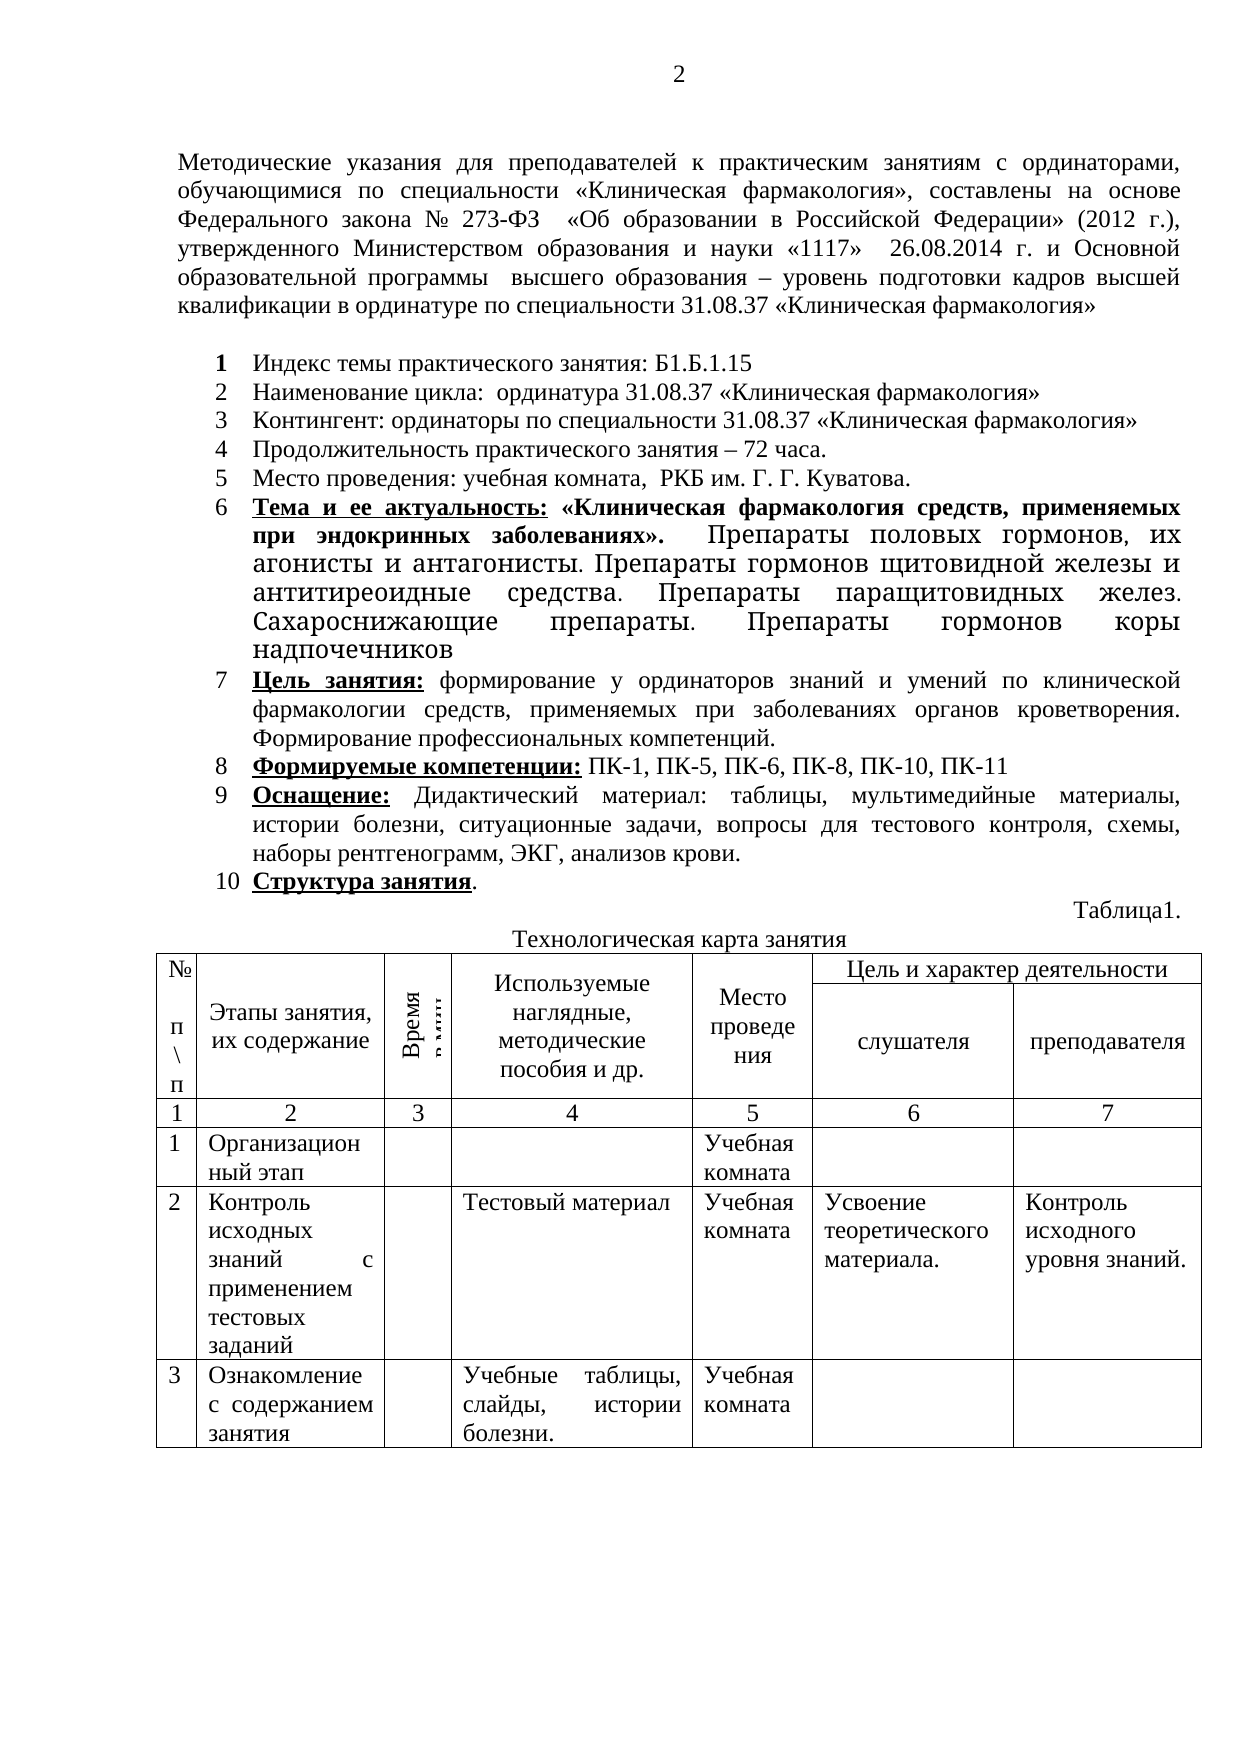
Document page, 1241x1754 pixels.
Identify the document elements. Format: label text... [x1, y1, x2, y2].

list Место проведения: учебная комната, РКБ им. Г. Г. Куватова. [215, 463, 1181, 492]
table_cell Организационный этап [197, 1128, 384, 1186]
table_cell 5 [693, 1099, 812, 1127]
table_cell Контроль исходного уровня знаний. [1014, 1187, 1201, 1359]
list Индекс темы практического занятия: Б1.Б.1.15 [215, 348, 1181, 377]
table_cell 4 [452, 1099, 692, 1127]
table_cell 6 [813, 1099, 1013, 1127]
list Тема и ее актуальность: «Клиническая фармакология средств, применяемых при эндокринных заболеваниях». Препараты половых гормонов, их агонисты и антагонисты. Препараты гормонов щитовидной железы и антитиреоидные средства. Препараты паращитовидных желез. Сахароснижающие препараты. Препараты гормонов коры надпочечников [215, 492, 1181, 665]
table_cell 3 [157, 1360, 196, 1447]
table_cell [1014, 1128, 1201, 1186]
list Структура занятия. [215, 866, 1181, 895]
table_cell 2 [197, 1099, 384, 1127]
table_cell Учебные таблицы, слайды, истории болезни. [452, 1360, 692, 1447]
text Таблица1. [177, 895, 1181, 924]
table_header Время в мин. [385, 954, 451, 1097]
table_cell преподавателя [1014, 984, 1201, 1097]
list Контингент: ординаторы по специальности 31.08.37 «Клиническая фармакология» [215, 406, 1181, 434]
table_cell [385, 1360, 451, 1447]
table_cell 1 [157, 1128, 196, 1186]
table_cell [1014, 1360, 1201, 1447]
list Наименование цикла: ординатура 31.08.37 «Клиническая фармакология» [215, 377, 1181, 406]
list Оснащение: Дидактический материал: таблицы, мультимедийные материалы, истории болезни, ситуационные задачи, вопросы для тестового контроля, схемы, наборы рентгенограмм, ЭКГ, анализов крови. [215, 780, 1181, 866]
table_cell [385, 1187, 451, 1359]
table_cell [452, 1128, 692, 1186]
table_cell 2 [157, 1187, 196, 1359]
table_header Цель и характер деятельности [813, 954, 1201, 982]
table_cell [813, 1360, 1013, 1447]
table_cell [385, 1128, 451, 1186]
list Продолжительность практического занятия – 72 часа. [215, 434, 1181, 463]
table_cell Усвоение теоретического материала. [813, 1187, 1013, 1359]
table_header № п\п [157, 954, 196, 1097]
table_header Место проведения [693, 954, 812, 1097]
table_cell Учебная комната [693, 1360, 812, 1447]
table_header Этапы занятия, их содержание [197, 954, 384, 1097]
table_cell Ознакомление с содержанием занятия [197, 1360, 384, 1447]
table_cell 3 [385, 1099, 451, 1127]
list Формируемые компетенции: ПК-1, ПК-5, ПК-6, ПК-8, ПК-10, ПК-11 [215, 751, 1181, 780]
table_cell слушателя [813, 984, 1013, 1097]
table_cell Учебная комната [693, 1128, 812, 1186]
table_cell 7 [1014, 1099, 1201, 1127]
table_header Используемые наглядные, методические пособия и др. [452, 954, 692, 1097]
table_cell Контроль исходных знаний с применением тестовых заданий [197, 1187, 384, 1359]
table_cell 1 [157, 1099, 196, 1127]
text Методические указания для преподавателей к практическим занятиям с ординаторами, обучающимися по специальности «Клиническая фармакология», составлены на основе Федерального закона № 273-ФЗ «Об образовании в Российской Федерации» (.), утвержденного Министерством образования и науки «1117» 26.08.2014 г. и Основной образовательной программы высшего образования – уровень подготовки кадров высшей квалификации в ординатуре по специальности 31.08.37 «Клиническая фармакология» [177, 147, 1181, 319]
list Цель занятия: формирование у ординаторов знаний и умений по клинической фармакологии средств, применяемых при заболеваниях органов кроветворения. Формирование профессиональных компетенций. [215, 665, 1181, 751]
table_cell [813, 1128, 1013, 1186]
table_cell Учебная комната [693, 1187, 812, 1359]
text Технологическая карта занятия [177, 924, 1181, 953]
table_cell Тестовый материал [452, 1187, 692, 1359]
